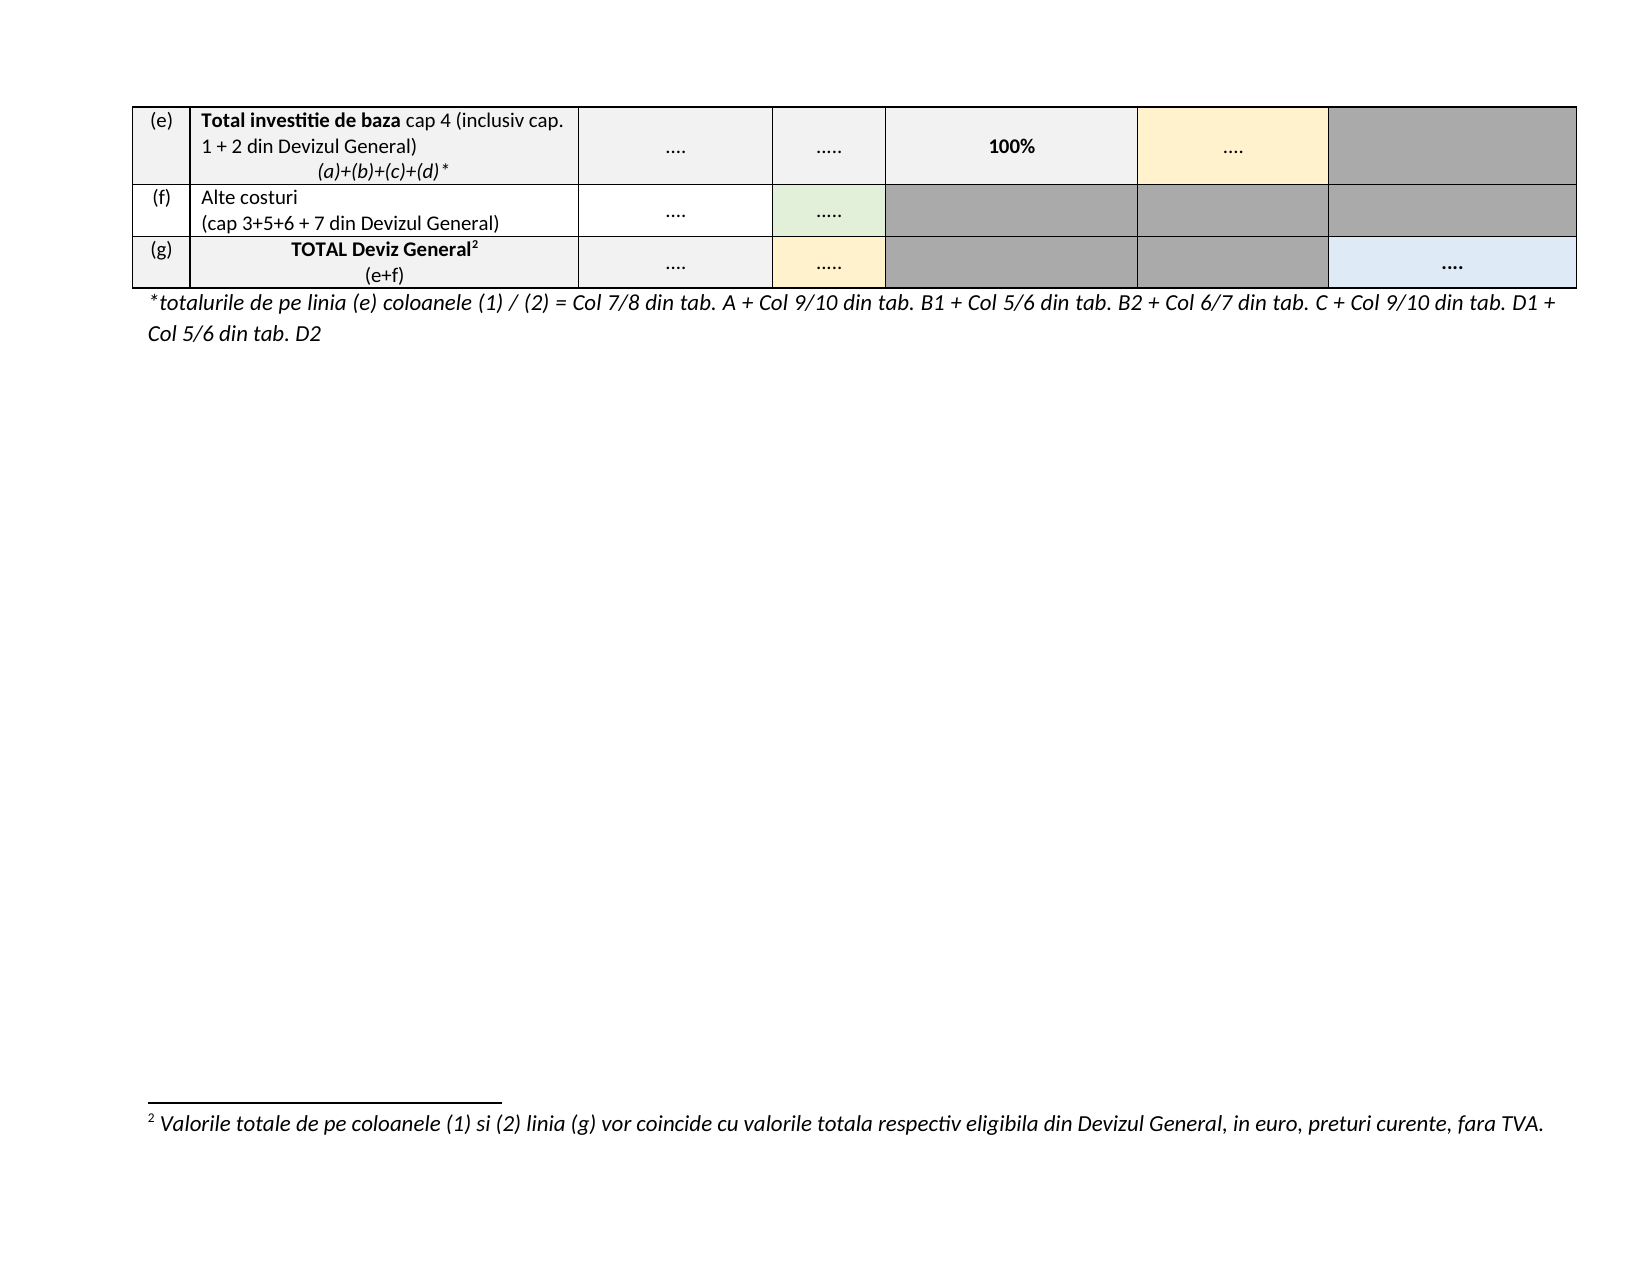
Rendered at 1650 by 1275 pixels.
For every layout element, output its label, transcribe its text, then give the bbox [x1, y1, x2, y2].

text *totalurile de pe linia (e) coloanele (1) / (2) = Col 7/8 din tab. A + Col 9/10 din tab. B1 + Col 5/6 din tab. B2 + Col 6/7 din tab. C + Col 9/10 din tab. D1 + Col 5/6 din tab. D2 [148, 289, 1561, 347]
table_cell [1138, 237, 1328, 287]
table_cell .... [579, 237, 772, 287]
table_cell Alte costuri (cap 3+5+6 + 7 din Devizul General) [191, 185, 578, 236]
table_cell .... [579, 185, 772, 236]
table_cell .... [1138, 108, 1328, 184]
table_cell ..... [773, 108, 885, 184]
table_cell [1138, 185, 1328, 236]
table_cell [886, 185, 1137, 236]
table_cell (g) [133, 237, 189, 287]
table_cell 100% [886, 108, 1137, 184]
table_cell (e) [133, 108, 189, 184]
table_cell .... [579, 108, 772, 184]
table_cell TOTAL Deviz General (e+f) [191, 237, 578, 287]
table_cell ..... [773, 237, 885, 287]
table_cell Total investitie de baza cap 4 (inclusiv cap. 1 + 2 din Devizul General) (a)+(b)+(c)+(d)* [191, 108, 578, 184]
table_cell (f) [133, 185, 189, 236]
table_cell [1329, 185, 1576, 236]
table_cell [1329, 108, 1576, 184]
table_cell [886, 237, 1137, 287]
table_cell ..... [773, 185, 885, 236]
table_cell .... [1329, 237, 1576, 287]
